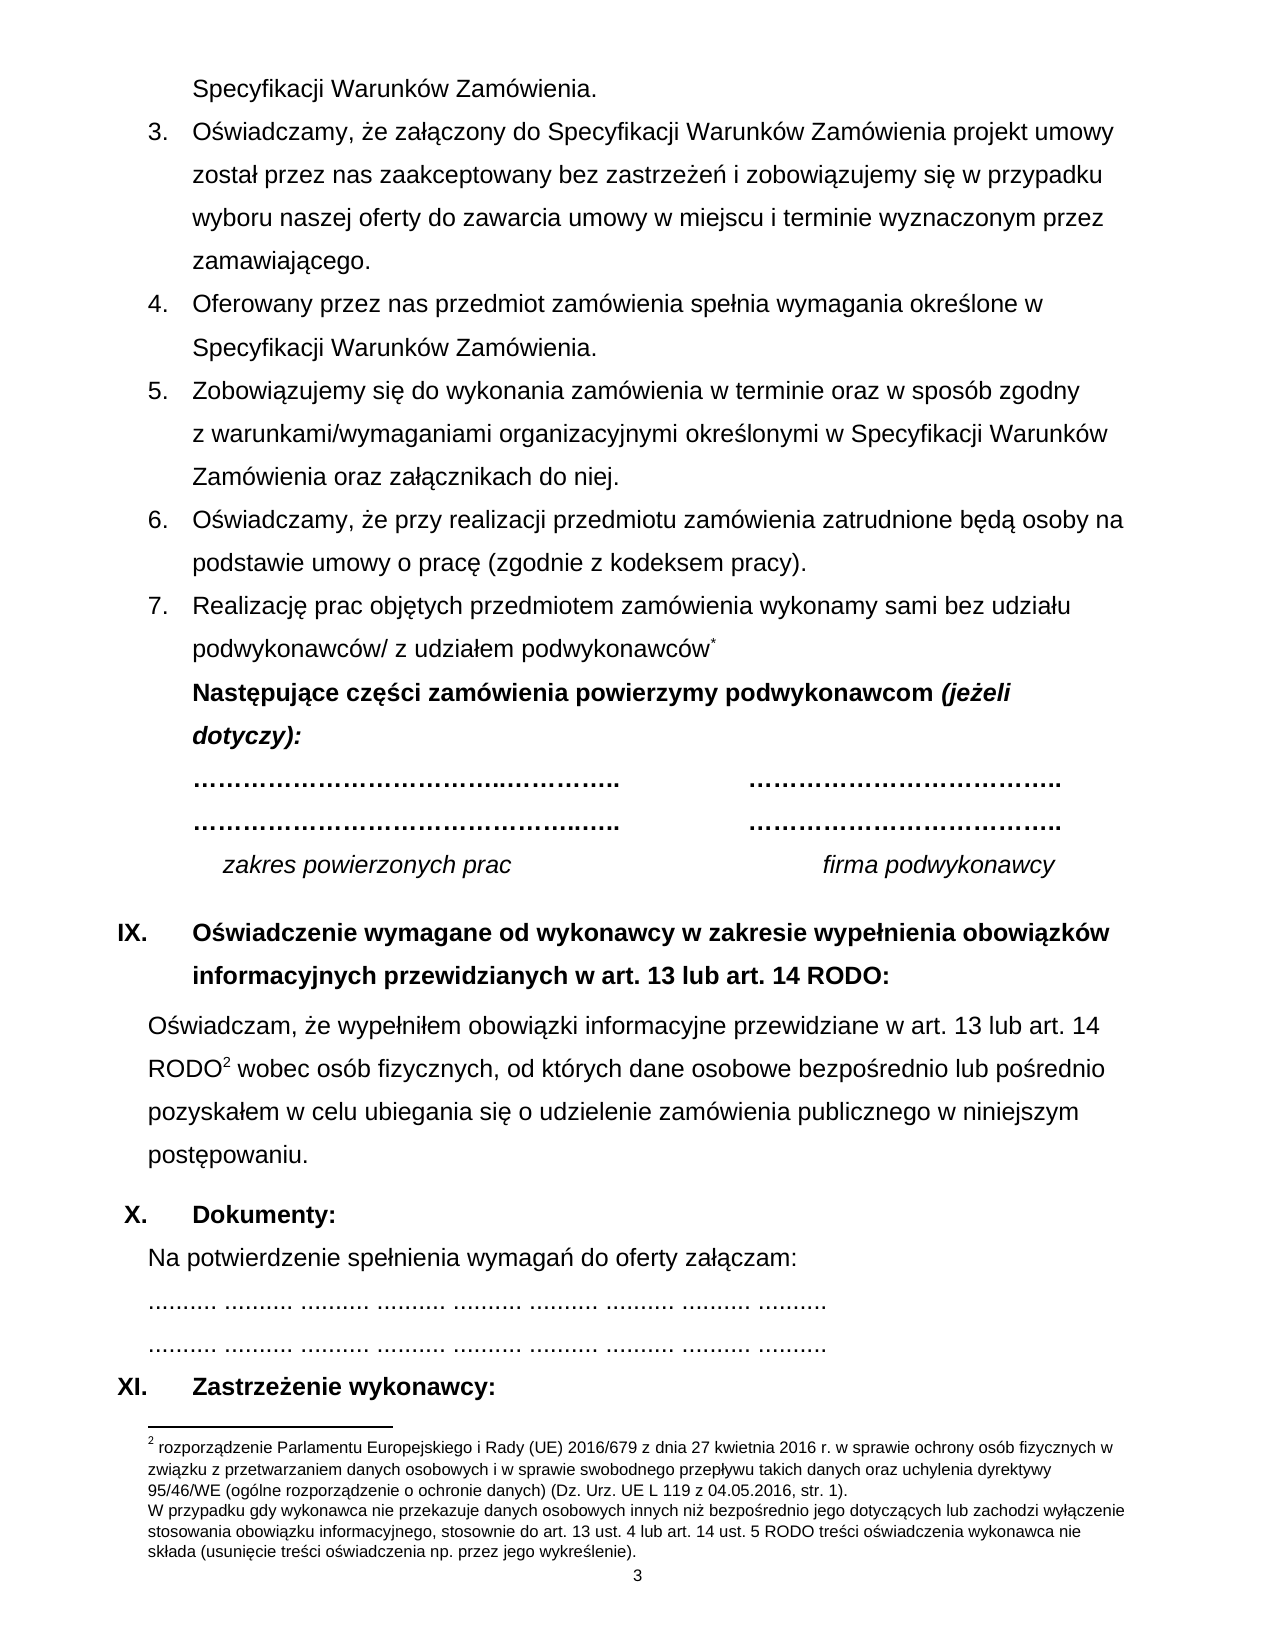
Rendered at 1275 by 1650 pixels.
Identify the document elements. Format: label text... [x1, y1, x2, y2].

list Oferowany przez nas przedmiot zamówienia spełnia wymagania określone w Specyfikacji Warunków Zamówienia. [148, 289, 1127, 361]
list Zastrzeżenie wykonawcy: [148, 1372, 1127, 1401]
list Zobowiązujemy się do wykonania zamówienia w terminie oraz w sposób zgodny z warunkami/wymaganiami organizacyjnymi określonymi w Specyfikacji Warunków Zamówienia oraz załącznikach do niej. [148, 376, 1127, 491]
subtitle Oświadczenie wymagane od wykonawcy w zakresie wypełnienia obowiązków informacyjnych przewidzianych w art. 13 lub art. 14 RODO: [148, 918, 1127, 990]
list Oświadczamy, że załączony do Specyfikacji Warunków Zamówienia projekt umowy został przez nas zaakceptowany bez zastrzeżeń i zobowiązujemy się w przypadku wyboru naszej oferty do zawarcia umowy w miejscu i terminie wyznaczonym przez zamawiającego. [148, 117, 1127, 275]
text zakres powierzonych prac firma podwykonawcy [192, 850, 1127, 879]
text .......... .......... .......... .......... .......... .......... .......... .......... .......... [148, 1286, 1127, 1315]
text Oświadczam, że wypełniłem obowiązki informacyjne przewidziane w art. 13 lub art. 14 RODO wobec osób fizycznych, od których dane osobowe bezpośrednio lub pośrednio pozyskałem w celu ubiegania się o udzielenie zamówienia publicznego w niniejszym postępowaniu. [148, 1011, 1127, 1169]
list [148, 74, 1127, 103]
text ………………………………………..….. ……………………………….. [192, 807, 1127, 836]
list Dokumenty: [148, 1200, 1127, 1229]
text .......... .......... .......... .......... .......... .......... .......... .......... .......... [148, 1329, 1127, 1358]
text Na potwierdzenie spełnienia wymagań do oferty załączam: [148, 1243, 1127, 1272]
text ………………………………..………….. ……………………………….. [192, 764, 1127, 793]
list Realizację prac objętych przedmiotem zamówienia wykonamy sami bez udziału podwykonawców/ z udziałem podwykonawców* [148, 591, 1127, 663]
text Następujące części zamówienia powierzymy podwykonawcom (jeżeli dotyczy): [192, 678, 1127, 749]
list Oświadczamy, że przy realizacji przedmiotu zamówienia zatrudnione będą osoby na podstawie umowy o pracę (zgodnie z kodeksem pracy). [148, 505, 1127, 577]
